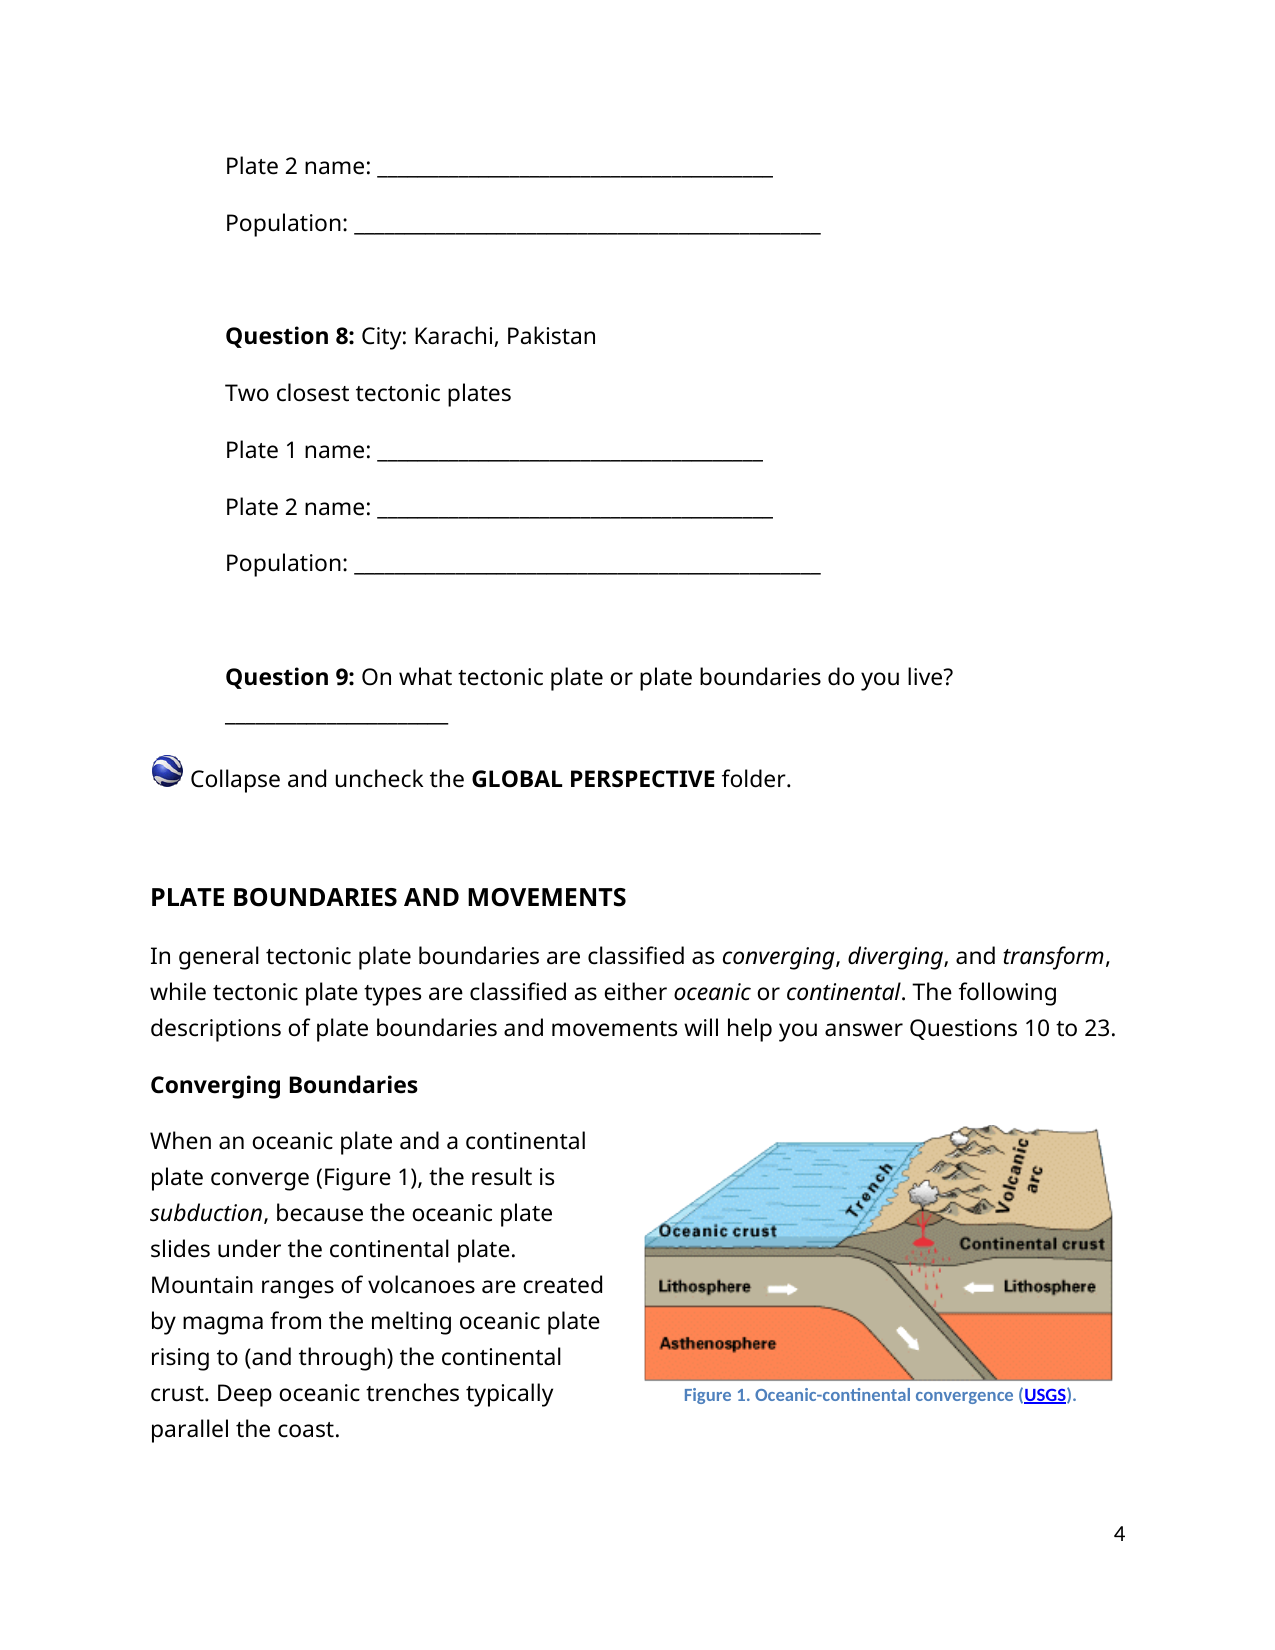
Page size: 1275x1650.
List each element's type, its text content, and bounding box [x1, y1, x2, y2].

picture [150, 753, 184, 788]
text In general tectonic plate boundaries are classified as converging, diverging, and transform, while tectonic plate types are classified as either oceanic or continental. The following descriptions of plate boundaries and movements will help you answer Questions 10 to 23. [150, 940, 1125, 1043]
text Question 9: On what tectonic plate or plate boundaries do you live?______________________ [225, 661, 1125, 728]
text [225, 207, 1125, 238]
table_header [139, 1125, 624, 1480]
text Population: ______________________________________________ [225, 547, 1125, 579]
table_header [624, 1125, 1136, 1480]
text Plate 2 name: _______________________________________ [225, 150, 1125, 181]
text PLATE BOUNDARIES AND MOVEMENTS [150, 880, 1125, 914]
text Plate 1 name: ______________________________________ [225, 434, 1125, 465]
text Question 8: City: [225, 320, 1125, 352]
text Converging Boundaries [150, 1068, 1125, 1100]
text Two closest tectonic plates [225, 377, 1125, 408]
text Plate 2 name: _______________________________________ [225, 491, 1125, 522]
text Collapse and uncheck the GLOBAL PERSPECTIVE folder. [150, 754, 1125, 794]
picture [644, 1125, 1116, 1383]
